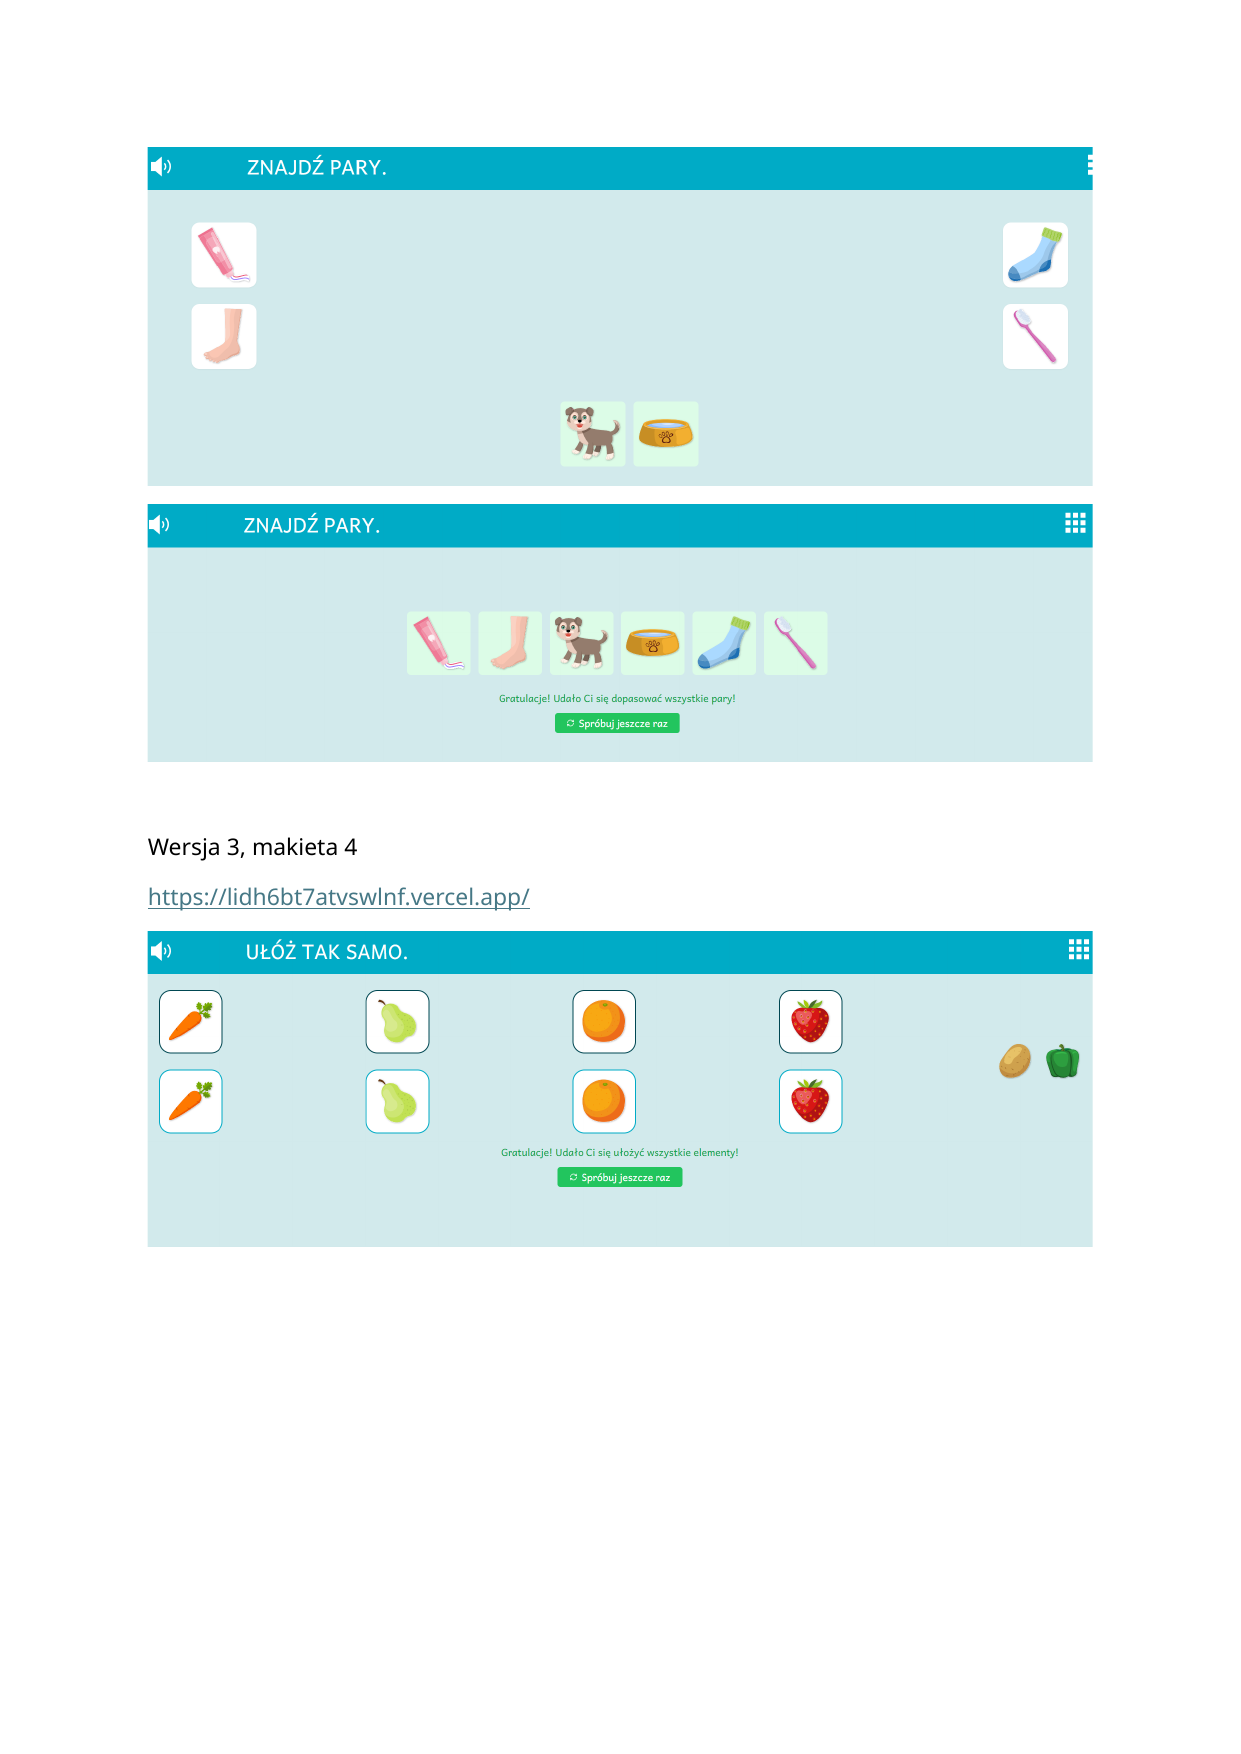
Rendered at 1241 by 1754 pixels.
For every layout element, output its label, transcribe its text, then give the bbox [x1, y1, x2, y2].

text https://lidh6bt7atvswlnf.vercel.app/ [148, 881, 1093, 912]
picture [147, 931, 1093, 1247]
picture [147, 147, 1093, 486]
picture [147, 504, 1093, 762]
text Wersja 3, makieta 4 [148, 831, 1093, 862]
